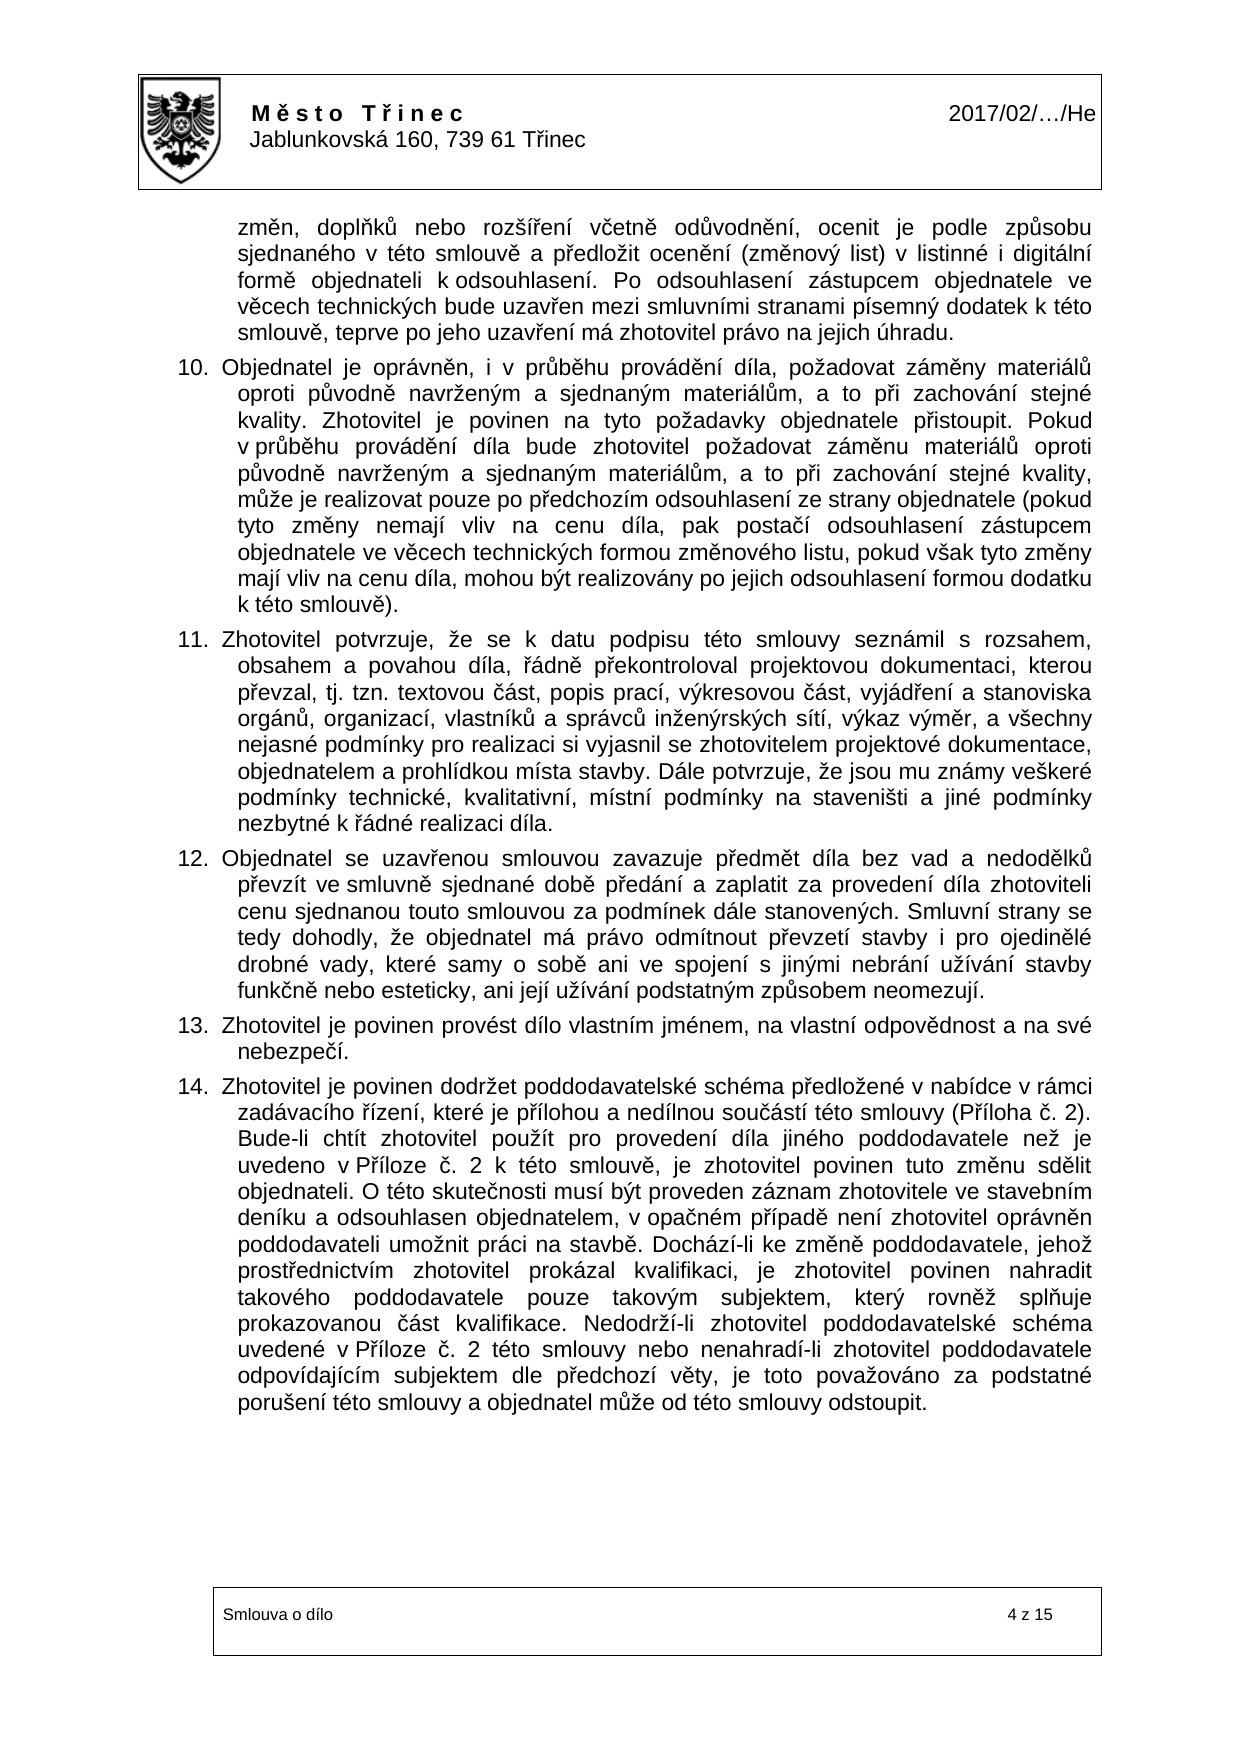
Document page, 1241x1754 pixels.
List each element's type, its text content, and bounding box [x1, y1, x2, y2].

subtitle 11. Zhotovitel potvrzuje, že se k datu podpisu této smlouvy seznámil s rozsahem, obsahem a povahou díla, řádně překontroloval projektovou dokumentaci, kterou převzal, tj. tzn. textovou část, popis prací, výkresovou část, vyjádření a stanoviska orgánů, organizací, vlastníků a správců inženýrských sítí, výkaz výměr, a všechny nejasné podmínky pro realizaci si vyjasnil se zhotovitelem projektové dokumentace, objednatelem a prohlídkou místa stavby. Dále potvrzuje, že jsou mu známy veškeré podmínky technické, kvalitativní, místní podmínky na staveništi a jiné podmínky nezbytné k řádné realizaci díla. [177, 626, 1093, 837]
subtitle 14. Zhotovitel je povinen dodržet poddodavatelské schéma předložené v nabídce v rámci zadávacího řízení, které je přílohou a nedílnou součástí této smlouvy (Příloha č. 2). Bude-li chtít zhotovitel použít pro provedení díla jiného poddodavatele než je uvedeno v Příloze č. 2 k této smlouvě, je zhotovitel povinen tuto změnu sdělit objednateli. O této skutečnosti musí být proveden záznam zhotovitele ve stavebním deníku a odsouhlasen objednatelem, v opačném případě není zhotovitel oprávněn poddodavateli umožnit práci na stavbě. Dochází-li ke změně poddodavatele, jehož prostřednictvím zhotovitel prokázal kvalifikaci, je zhotovitel povinen nahradit takového poddodavatele pouze takovým subjektem, který rovněž splňuje prokazovanou část kvalifikace. Nedodrží-li zhotovitel poddodavatelské schéma uvedené v Příloze č. 2 této smlouvy nebo nenahradí-li zhotovitel poddodavatele odpovídajícím subjektem dle předchozí věty, je toto považováno za podstatné porušení této smlouvy a objednatel může od této smlouvy odstoupit. [177, 1073, 1093, 1415]
subtitle 13. Zhotovitel je povinen provést dílo vlastním jménem, na vlastní odpovědnost a na své nebezpečí. [177, 1012, 1093, 1064]
subtitle 10. Objednatel je oprávněn, i v průběhu provádění díla, požadovat záměny materiálů oproti původně navrženým a sjednaným materiálům, a to při zachování stejné kvality. Zhotovitel je povinen na tyto požadavky objednatele přistoupit. Pokud v průběhu provádění díla bude zhotovitel požadovat záměnu materiálů oproti původně navrženým a sjednaným materiálům, a to při zachování stejné kvality, může je realizovat pouze po předchozím odsouhlasení ze strany objednatele (pokud tyto změny nemají vliv na cenu díla, pak postačí odsouhlasení zástupcem objednatele ve věcech technických formou změnového listu, pokud však tyto změny mají vliv na cenu díla, mohou být realizovány po jejich odsouhlasení formou dodatku k této smlouvě). [177, 354, 1093, 618]
subtitle 12. Objednatel se uzavřenou smlouvou zavazuje předmět díla bez vad a nedodělků převzít ve smluvně sjednané době předání a zaplatit za provedení díla zhotoviteli cenu sjednanou touto smlouvou za podmínek dále stanovených. Smluvní strany se tedy dohodly, že objednatel má právo odmítnout převzetí stavby i pro ojedinělé drobné vady, které samy o sobě ani ve spojení s jinými nebrání užívání stavby funkčně nebo esteticky, ani její užívání podstatným způsobem neomezují. [177, 845, 1093, 1003]
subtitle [177, 214, 1093, 346]
